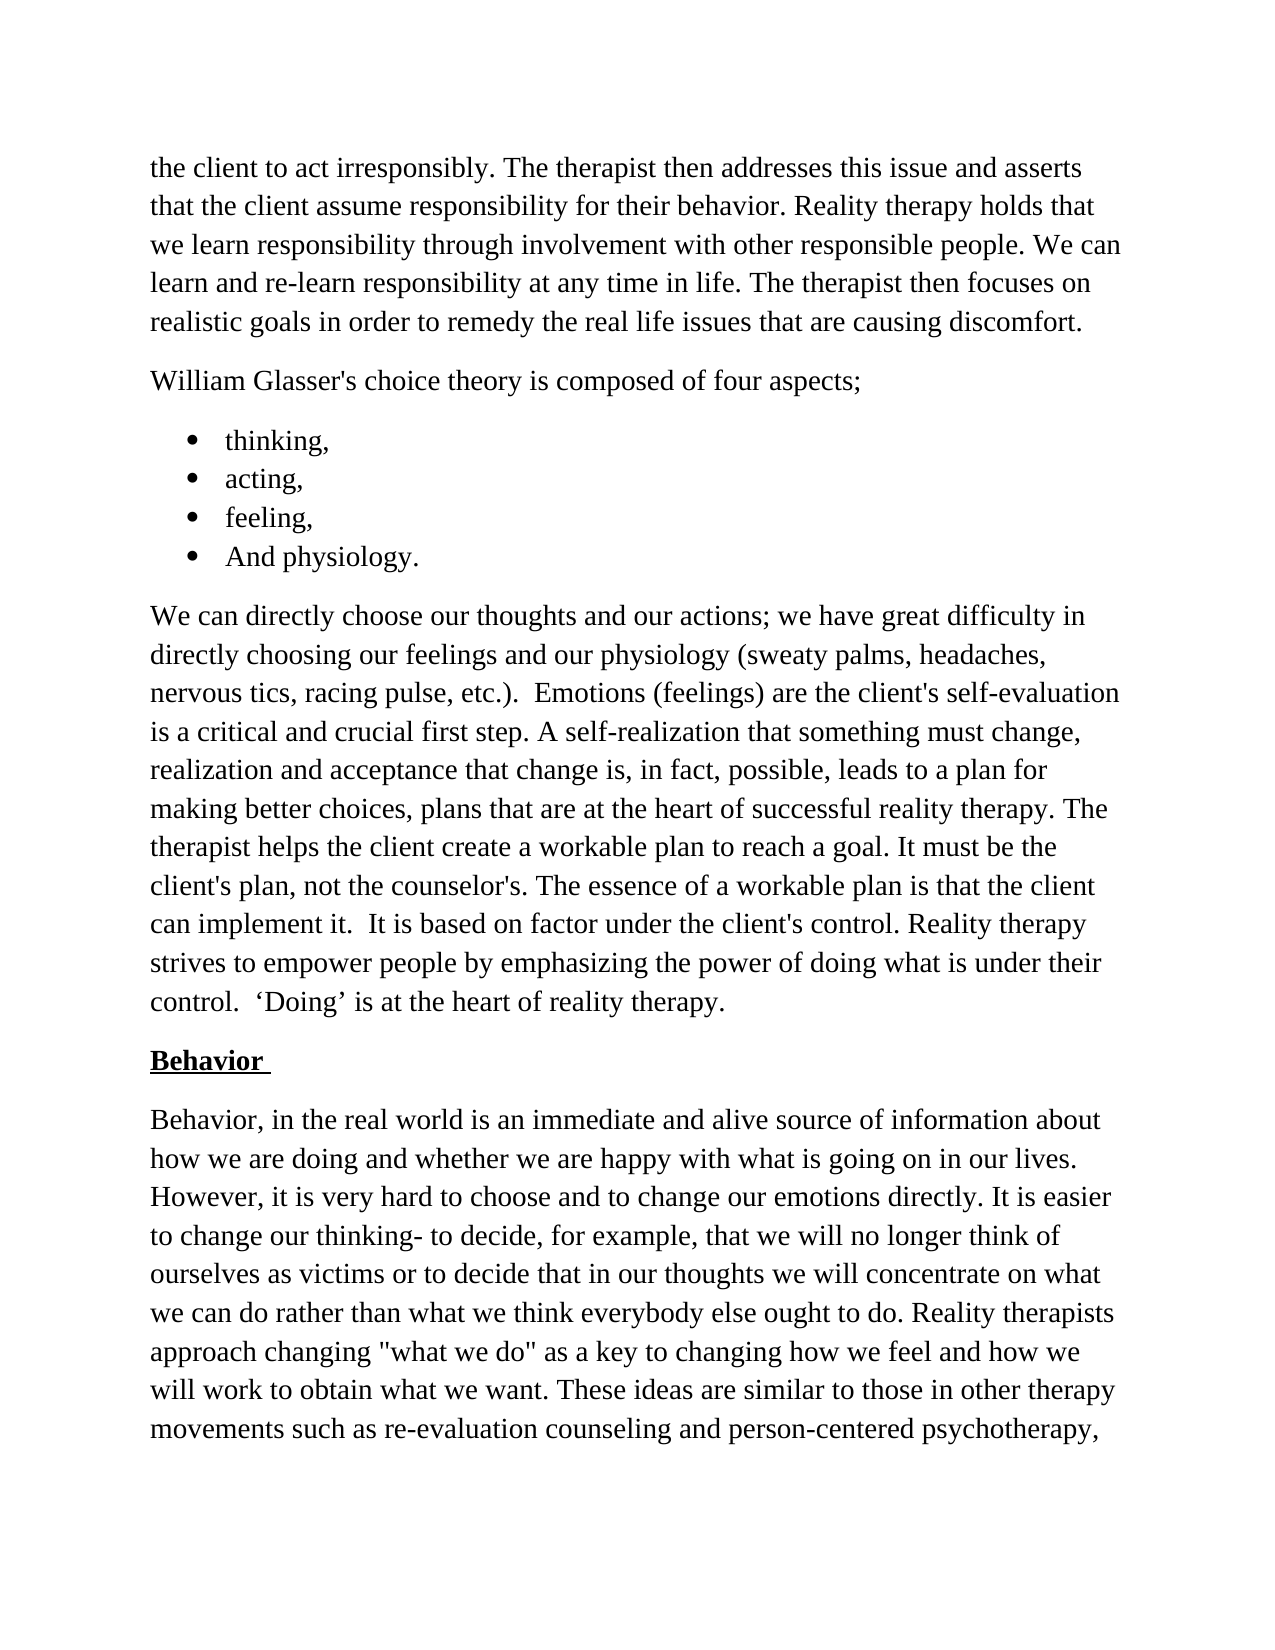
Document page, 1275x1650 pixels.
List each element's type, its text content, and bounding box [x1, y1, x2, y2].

list acting, [187, 462, 1125, 495]
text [150, 150, 1125, 338]
text William Glasser's choice theory is composed of four aspects; [150, 363, 1125, 397]
list feeling, [187, 500, 1125, 534]
text We can directly choose our thoughts and our actions; we have great difficulty in directly choosing our feelings and our physiology (sweaty palms, headaches, nervous tics, racing pulse, etc.). Emotions (feelings) are the client's self-evaluation is a critical and crucial first step. A self-realization that something must change, realization and acceptance that change is, in fact, possible, leads to a plan for making better choices, plans that are at the heart of successful reality therapy. The therapist helps the client create a workable plan to reach a goal. It must be the client's plan, not the counselor's. The essence of a workable plan is that the client can implement it. It is based on factor under the client's control. Reality therapy strives to empower people by emphasizing the power of doing what is under their control. ‘Doing’ is at the heart of reality therapy. [150, 598, 1125, 1017]
text Behavior [150, 1043, 1125, 1077]
list thinking, [187, 423, 1125, 457]
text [150, 1102, 1125, 1444]
list And physiology. [187, 539, 1125, 572]
